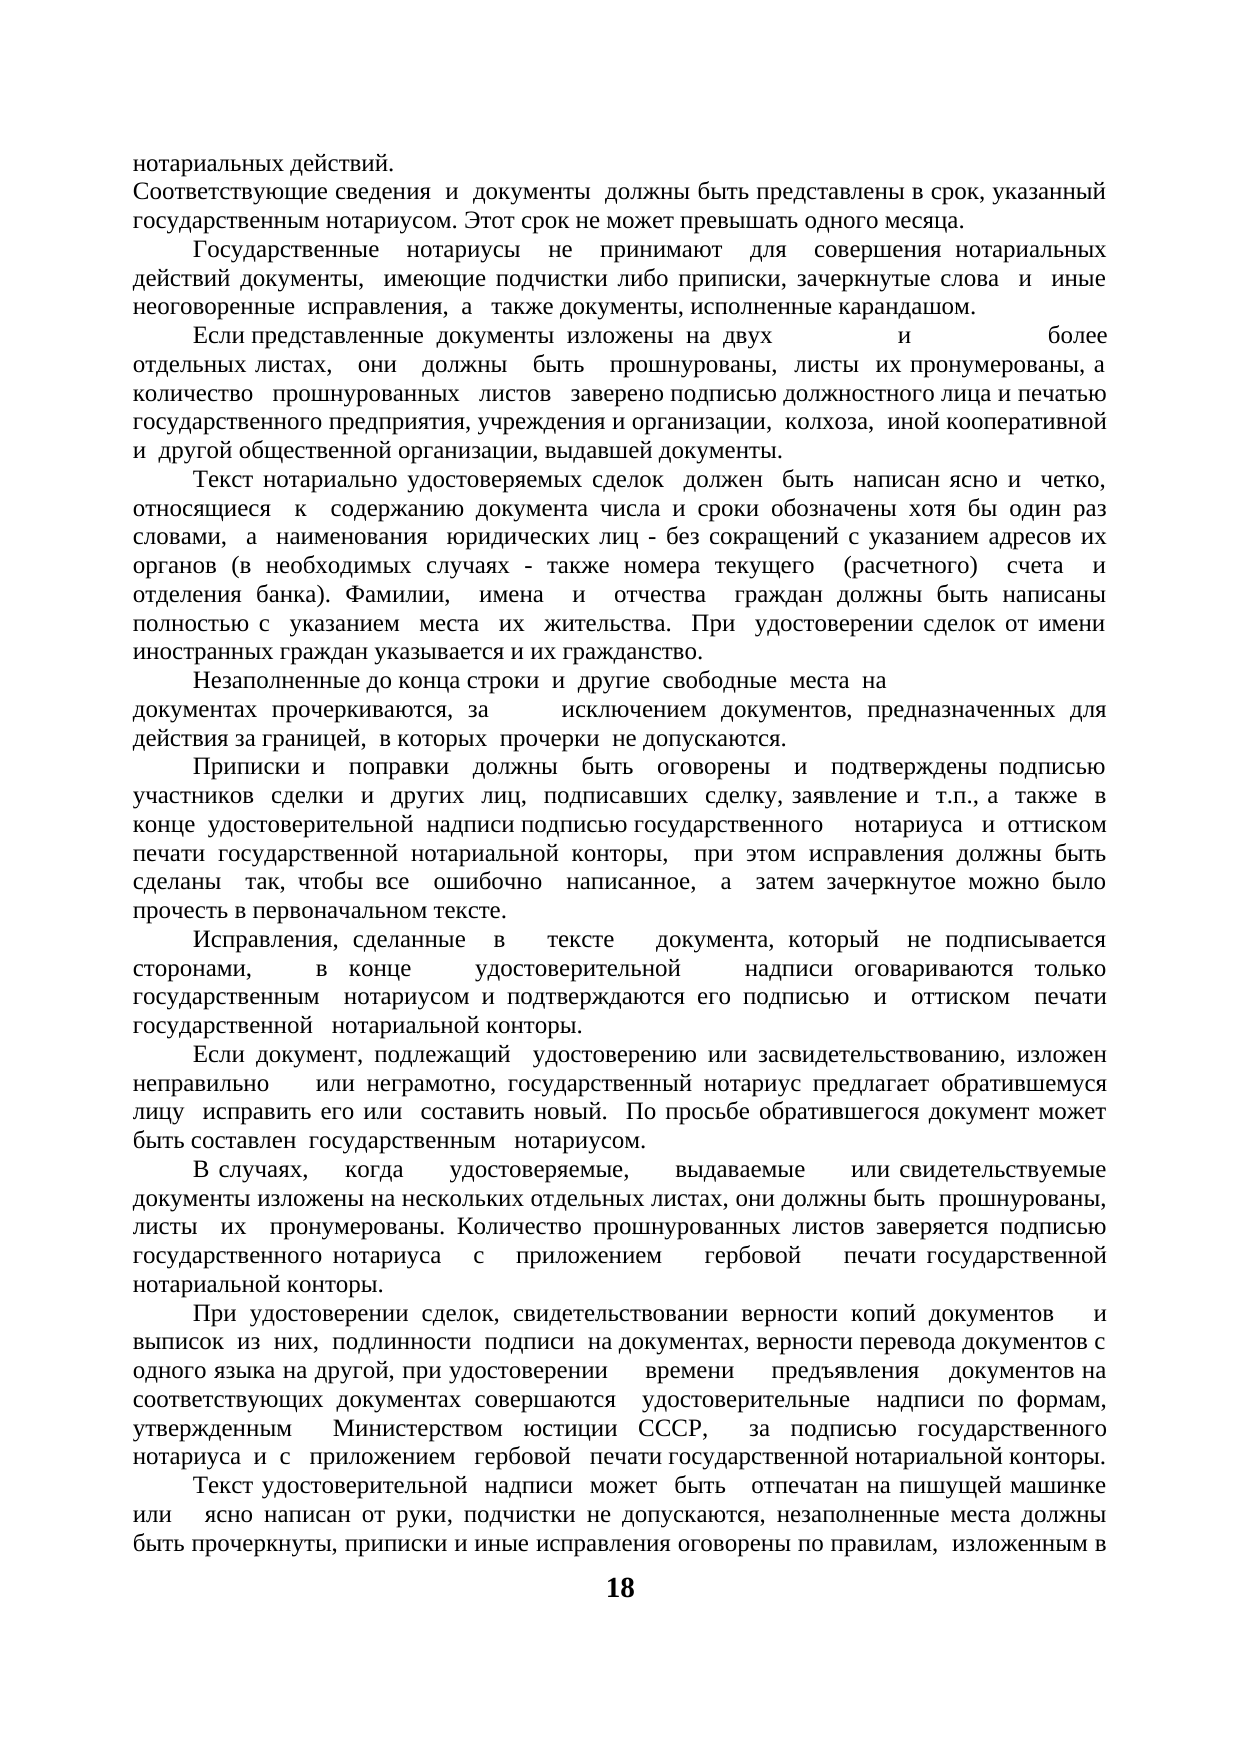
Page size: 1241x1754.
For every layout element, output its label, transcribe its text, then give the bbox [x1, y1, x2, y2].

text В случаях, когда удостоверяемые, выдаваемые или свидетельствуемые документы изложены на нескольких отдельных листах, они должны быть прошнурованы, листы их пронумерованы. Количество прошнурованных листов заверяется подписью государственного нотариуса с приложением гербовой печати государственной нотариальной конторы. [133, 1154, 1108, 1298]
text Незаполненные до конца строки и другие свободные места на [193, 665, 1108, 694]
text Если представленные документы изложены на двух и более отдельных листах, они должны быть прошнурованы, листы их пронумерованы, а количество прошнурованных листов заверено подписью должностного лица и печатью государственного предприятия, учреждения и организации, колхоза, иной кооперативной и другой общественной организации, выдавшей документы. [133, 320, 1108, 464]
text Приписки и поправки должны быть оговорены и подтверждены подписью участников сделки и других лиц, подписавших сделку, заявление и т.п., а также в конце удостоверительной надписи подписью государственного нотариуса и оттиском печати государственной нотариальной конторы, при этом исправления должны быть сделаны так, чтобы все ошибочно написанное, а затем зачеркнутое можно было прочесть в первоначальном тексте. [133, 751, 1108, 924]
text Соответствующие сведения и документы должны быть представлены в срок, указанный государственным нотариусом. Этот срок не может превышать одного месяца. [133, 176, 1108, 234]
text Если документ, подлежащий удостоверению или засвидетельствованию, изложен неправильно или неграмотно, государственный нотариус предлагает обратившемуся лицу исправить его или составить новый. По просьбе обратившегося документ может быть составлен государственным нотариусом. [133, 1039, 1108, 1154]
text Текст нотариально удостоверяемых сделок должен быть написан ясно и четко, относящиеся к содержанию документа числа и сроки обозначены хотя бы один раз словами, а наименования юридических лиц - без сокращений с указанием адресов их органов (в необходимых случаях - также номера текущего (расчетного) счета и отделения банка). Фамилии, имена и отчества граждан должны быть написаны полностью с указанием места их жительства. При удостоверении сделок от имени иностранных граждан указывается и их гражданство. [133, 464, 1108, 665]
text документах прочеркиваются, за исключением документов, предназначенных для действия за границей, в которых прочерки не допускаются. [133, 694, 1108, 751]
text Государственные нотариусы не принимают для совершения нотариальных действий документы, имеющие подчистки либо приписки, зачеркнутые слова и иные неоговоренные исправления, а также документы, исполненные карандашом. [133, 234, 1108, 320]
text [133, 148, 1108, 176]
text При удостоверении сделок, свидетельствовании верности копий документов и выписок из них, подлинности подписи на документах, верности перевода документов с одного языка на другой, при удостоверении времени предъявления документов на соответствующих документах совершаются удостоверительные надписи по формам, утвержденным Министерством юстиции СССР, за подписью государственного нотариуса и с приложением гербовой печати государственной нотариальной конторы. [133, 1298, 1108, 1470]
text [133, 1470, 1108, 1556]
text Исправления, сделанные в тексте документа, который не подписывается сторонами, в конце удостоверительной надписи оговариваются только государственным нотариусом и подтверждаются его подписью и оттиском печати государственной нотариальной конторы. [133, 924, 1108, 1039]
